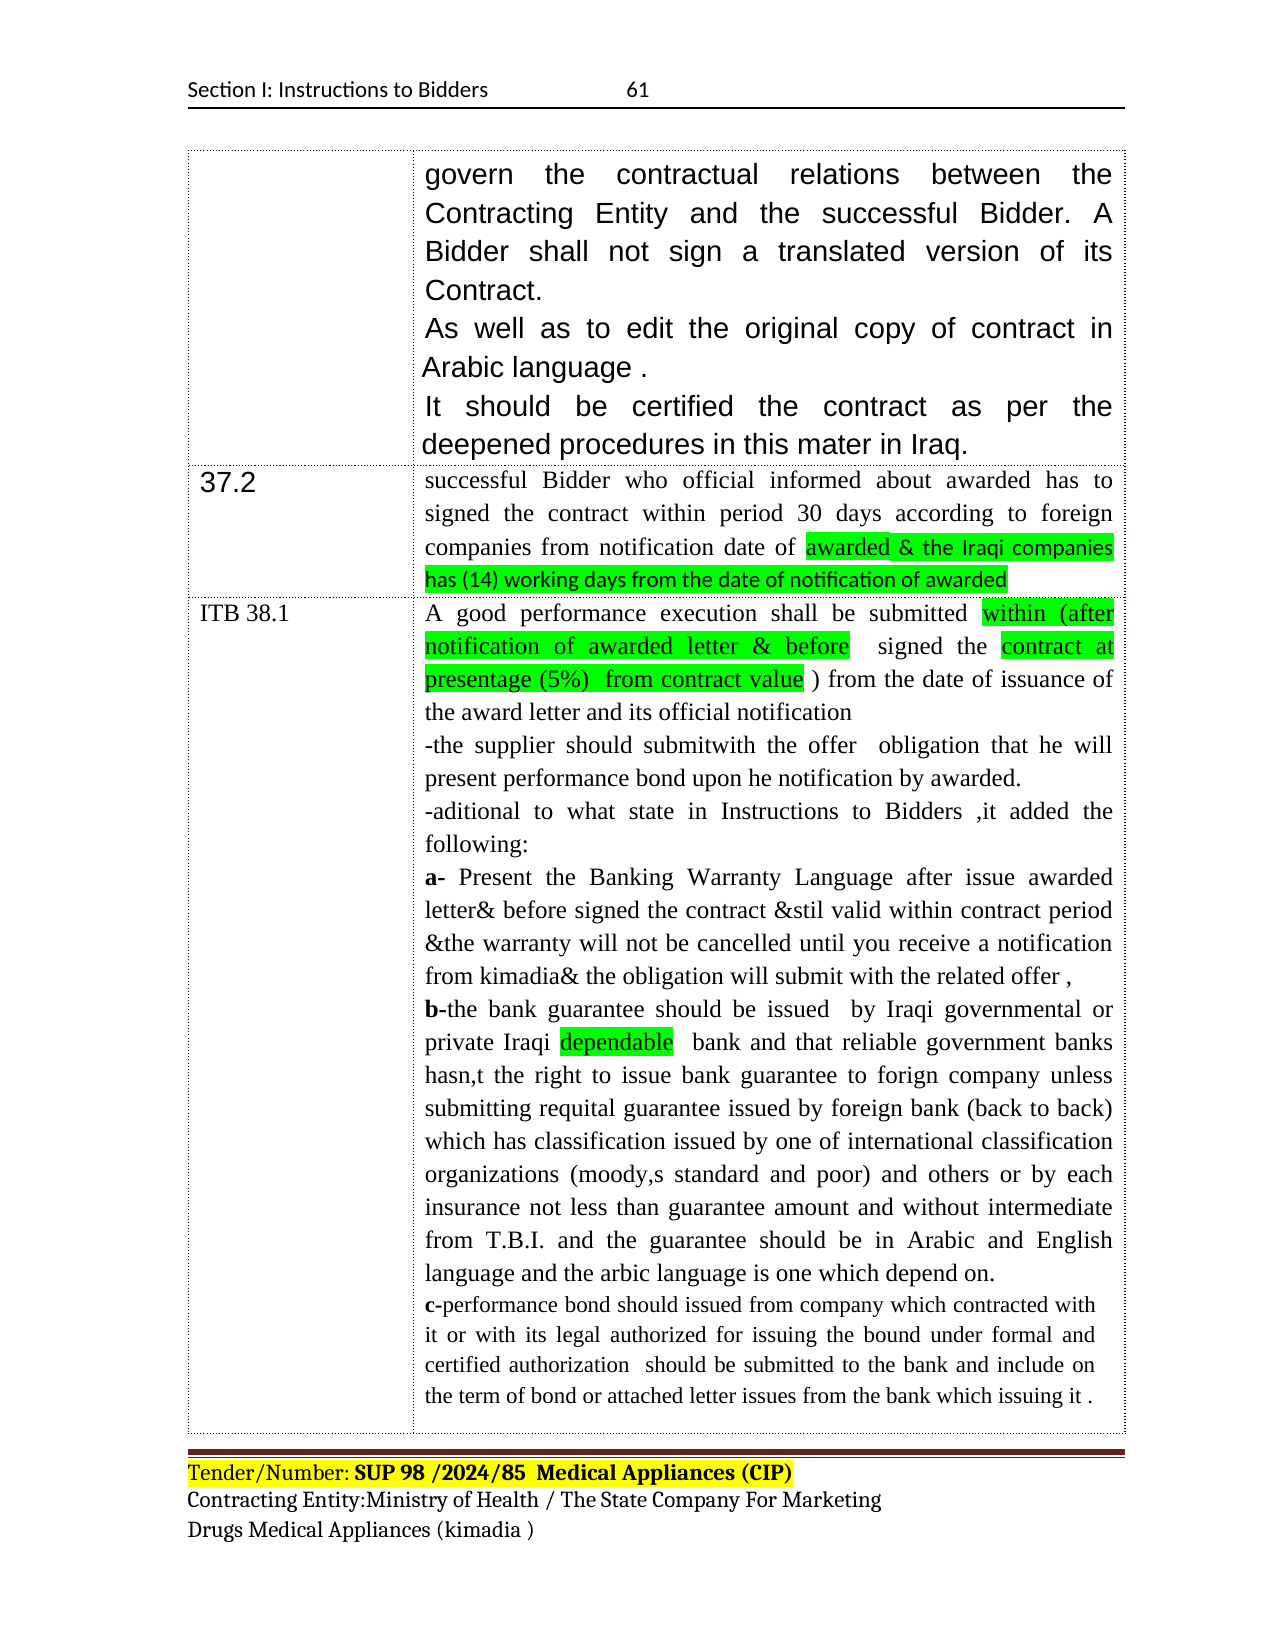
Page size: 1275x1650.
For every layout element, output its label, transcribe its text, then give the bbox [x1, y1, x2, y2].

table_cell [413, 150, 1125, 464]
table_cell 37.2 [188, 465, 413, 597]
table_cell ITB 37.1 [188, 150, 413, 464]
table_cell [413, 597, 1125, 1433]
table_cell ITB 38.1 [188, 597, 413, 1433]
table_cell successful Bidder who official informed about awarded has to signed the contract within period 30 days according to foreign companies from notification date of awarded & the Iraqi companies has (14) working days from the date of notification of awarded [413, 465, 1125, 597]
